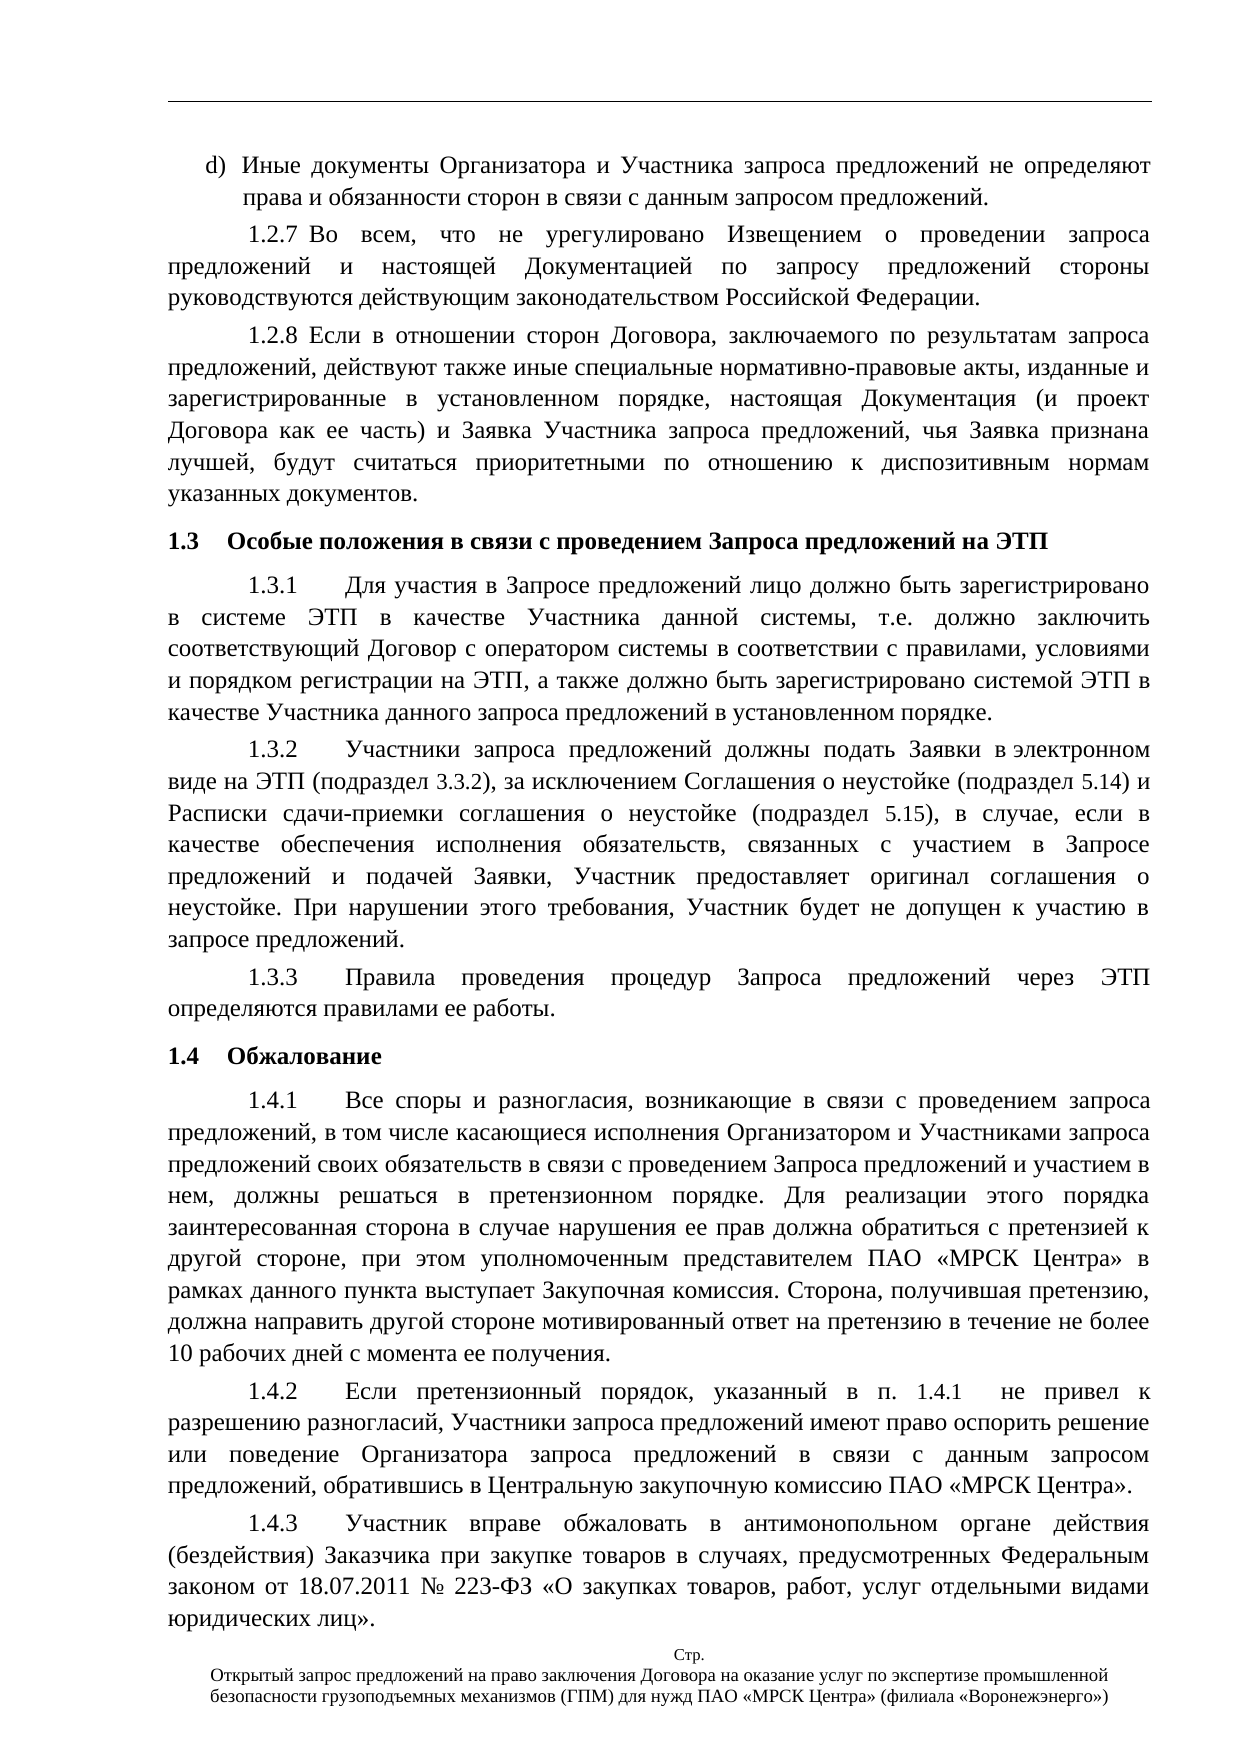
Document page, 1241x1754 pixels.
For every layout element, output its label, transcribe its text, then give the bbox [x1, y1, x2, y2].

list Для участия в Запросе предложений лицо должно быть зарегистрировано в системе ЭТП в качестве Участника данной системы, т.е. должно заключить соответствующий Договор с оператором системы в соответствии с правилами, условиями и порядком регистрации на ЭТП, а также должно быть зарегистрировано системой ЭТП в качестве Участника данного запроса предложений в установленном порядке. [168, 570, 1150, 725]
list Если в отношении сторон Договора, заключаемого по результатам запроса предложений, действуют также иные специальные нормативно-правовые акты, изданные и зарегистрированные в установленном порядке, настоящая Документация (и проект Договора как ее часть) и Заявка Участника запроса предложений, чья Заявка признана лучшей, будут считаться приоритетными по отношению к диспозитивным нормам указанных документов. [168, 320, 1150, 507]
list Все споры и разногласия, возникающие в связи с проведением запроса предложений, в том числе касающиеся исполнения Организатором и Участниками запроса предложений своих обязательств в связи с проведением Запроса предложений и участием в нем, должны решаться в претензионном порядке. Для реализации этого порядка заинтересованная сторона в случае нарушения ее прав должна обратиться с претензией к другой стороне, при этом уполномоченным представителем ПАО «МРСК Центра» в рамках данного пункта выступает Закупочная комиссия. Сторона, получившая претензию, должна направить другой стороне мотивированный ответ на претензию в течение не более 10 рабочих дней с момента ее получения. [168, 1086, 1150, 1367]
list Участник вправе обжаловать в антимонопольном органе действия (бездействия) Заказчика при закупке товаров в случаях, предусмотренных Федеральным законом от 18.07.2011 № 223-ФЗ «О закупках товаров, работ, услуг отдельными видами юридических лиц». [168, 1508, 1150, 1632]
subtitle Особые положения в связи с проведением Запроса предложений на ЭТП [168, 526, 1152, 555]
list Во всем, что не урегулировано Извещением о проведении запроса предложений и настоящей Документацией по запросу предложений стороны руководствуются действующим законодательством Российской Федерации. [168, 219, 1150, 311]
list Если претензионный порядок, указанный в п. 1.4.1 не привел к разрешению разногласий, Участники запроса предложений имеют право оспорить решение или поведение Организатора запроса предложений в связи с данным запросом предложений, обратившись в Центральную закупочную комиссию ПАО «МРСК Центра». [168, 1376, 1150, 1499]
subtitle Обжалование [168, 1041, 1152, 1070]
list Иные документы Организатора и Участника запроса предложений не определяют права и обязанности сторон в связи с данным запросом предложений. [205, 150, 1152, 210]
list Участники запроса предложений должны подать Заявки в электронном виде на ЭТП (подраздел 3.3.2), за исключением Соглашения о неустойке (подраздел 5.14) и Расписки сдачи-приемки соглашения о неустойке (подраздел 5.15), в случае, если в качестве обеспечения исполнения обязательств, связанных с участием в Запросе предложений и подачей Заявки, Участник предоставляет оригинал соглашения о неустойке. При нарушении этого требования, Участник будет не допущен к участию в запросе предложений. [168, 734, 1150, 953]
list Правила проведения процедур Запроса предложений через ЭТП определяются правилами ее работы. [168, 962, 1150, 1022]
